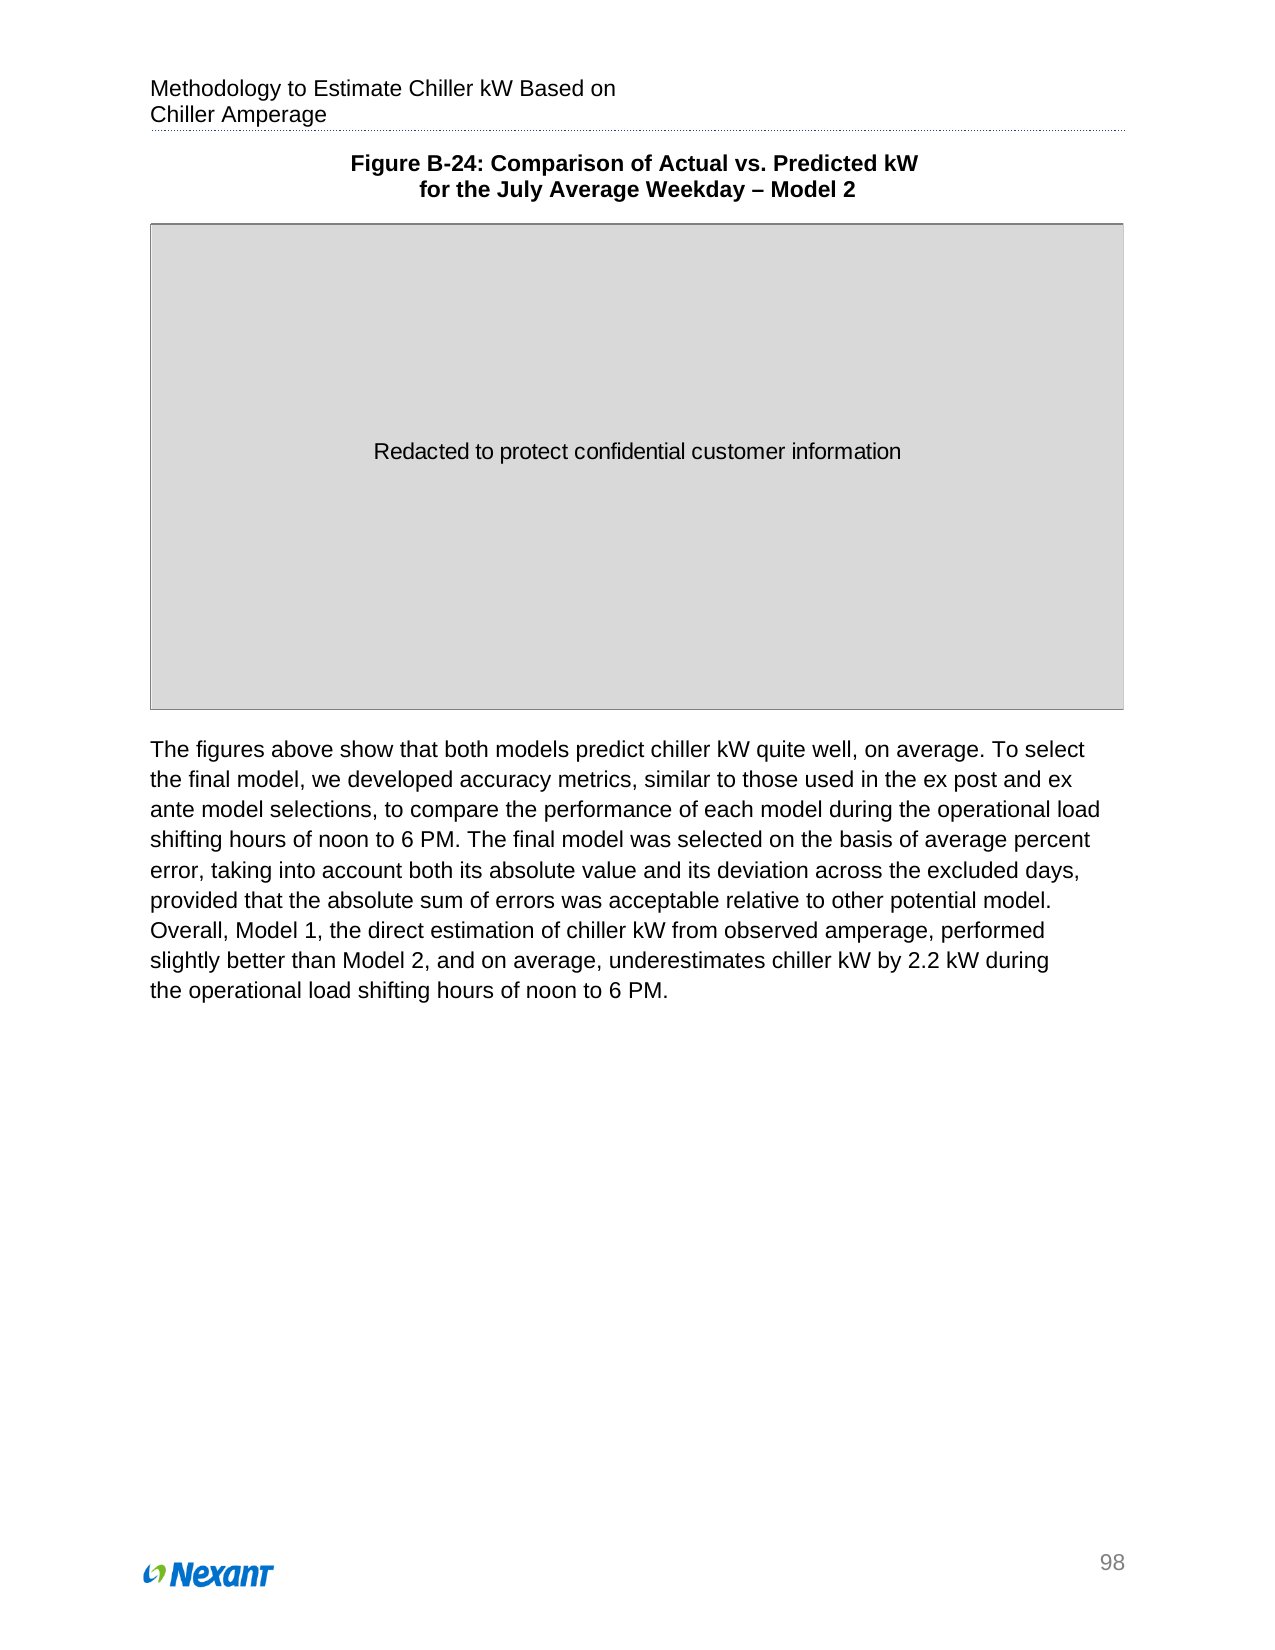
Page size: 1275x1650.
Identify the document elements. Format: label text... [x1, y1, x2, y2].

picture [124, 1543, 293, 1605]
text The figures above show that both models predict chiller kW quite well, on average. To select the final model, we developed accuracy metrics, similar to those used in the ex post and ex ante model selections, to compare the performance of each model during the operational load shifting hours of noon to 6 PM. The final model was selected on the basis of average percent error, taking into account both its absolute value and its deviation across the excluded days, provided that the absolute sum of errors was acceptable relative to other potential model. Overall, Model 1, the direct estimation of chiller kW from observed amperage, performed slightly better than Model 2, and on average, underestimates chiller kW by 2.2 kW during the operational load shifting hours of noon to 6 PM. [150, 736, 1125, 1004]
